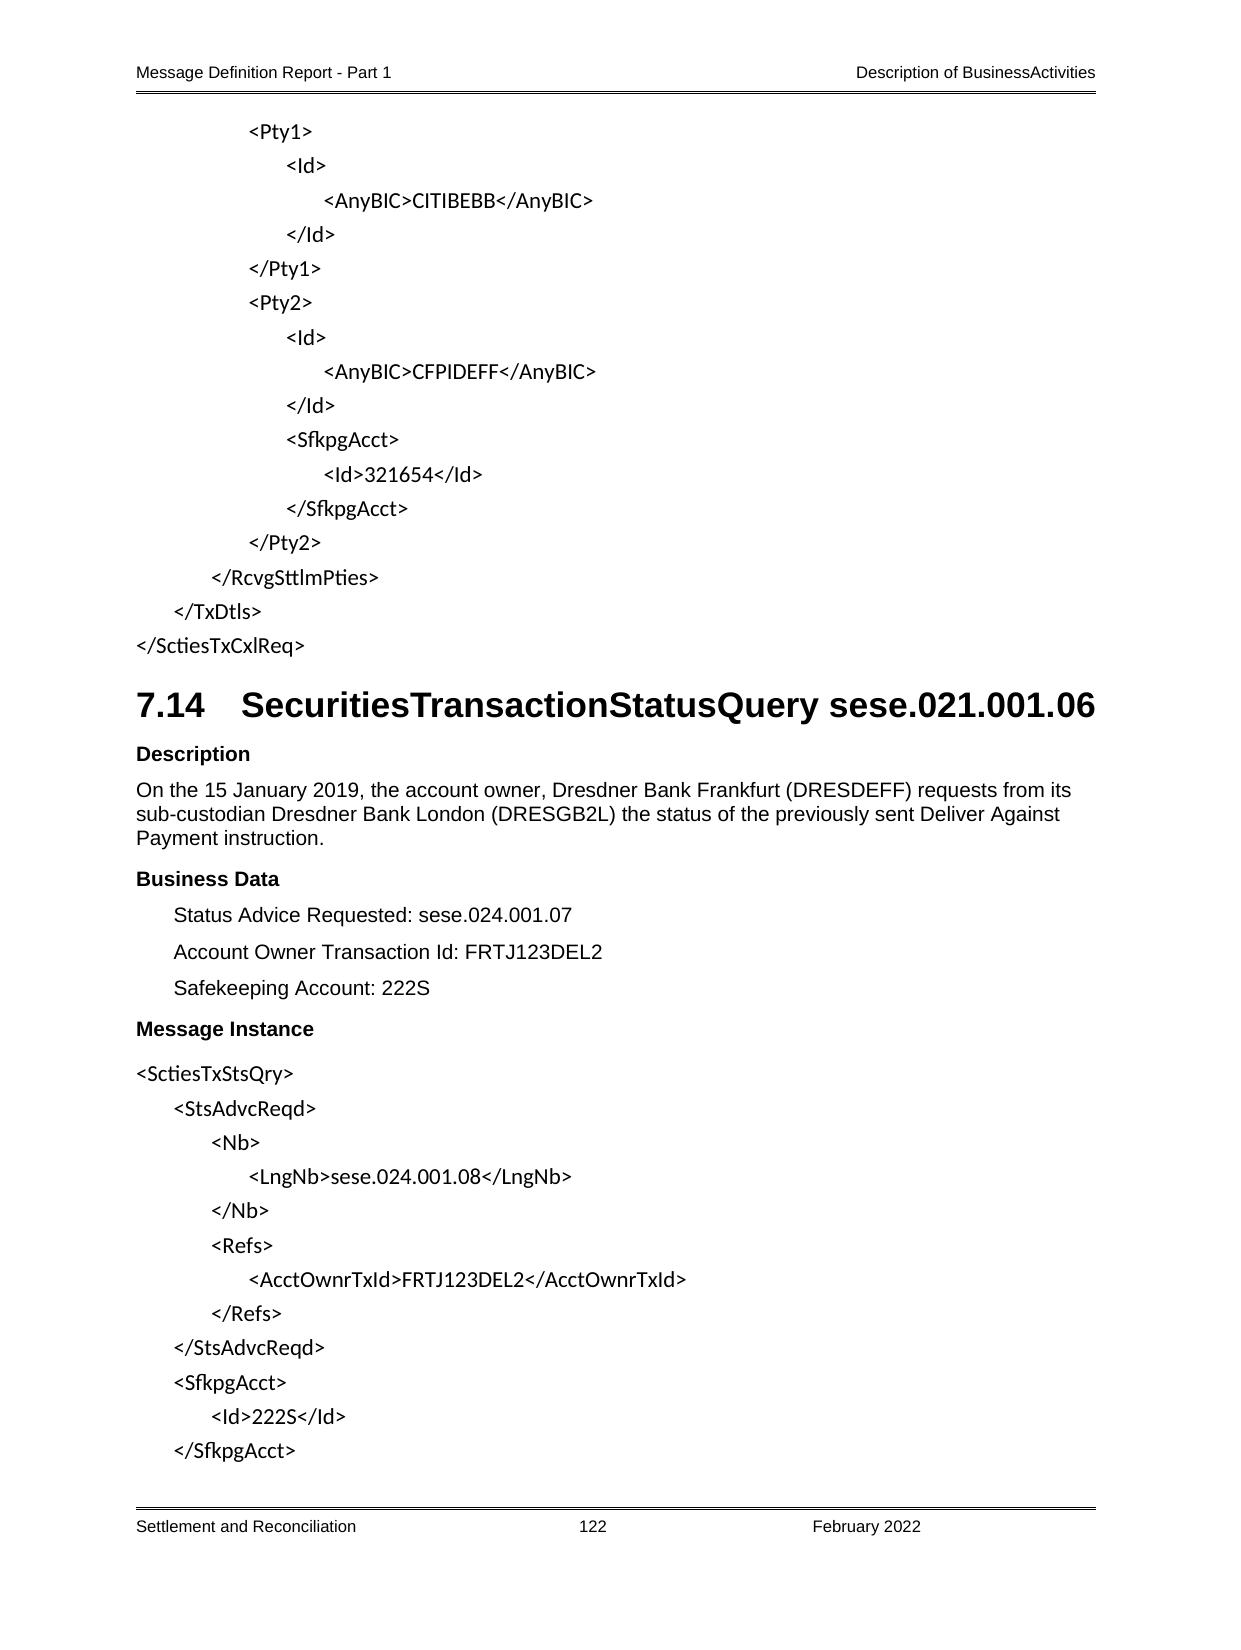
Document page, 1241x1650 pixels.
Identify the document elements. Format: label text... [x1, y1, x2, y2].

text Message Instance [136, 1017, 1104, 1041]
text <Id>222S</Id> [136, 1402, 1104, 1430]
text <Pty2> [136, 288, 1104, 317]
subtitle SecuritiesTransactionStatusQuery sese.021.001.06 [136, 684, 1104, 725]
text <LngNb>sese.024.001.08</LngNb> [136, 1162, 1104, 1190]
text <Refs> [136, 1231, 1104, 1259]
text Safekeeping Account: 222S [173, 976, 1104, 1000]
text </TxDtls> [136, 597, 1104, 625]
text <SctiesTxStsQry> [136, 1059, 1104, 1087]
text Account Owner Transaction Id: FRTJ123DEL2 [173, 939, 1104, 963]
text Description [136, 742, 1104, 766]
text <AcctOwnrTxId>FRTJ123DEL2</AcctOwnrTxId> [136, 1265, 1104, 1293]
text </SfkpgAcct> [136, 494, 1104, 522]
text </SctiesTxCxlReq> [136, 631, 1104, 659]
text </SfkpgAcct> [136, 1436, 1104, 1464]
text <StsAdvcReqd> [136, 1094, 1104, 1122]
text </Id> [136, 391, 1104, 419]
text </StsAdvcReqd> [136, 1333, 1104, 1362]
text On the 15 January 2019, the account owner, Dresdner Bank Frankfurt (DRESDEFF) requests from its sub-custodian Dresdner Bank London (DRESGB2L) the status of the previously sent Deliver Against Payment instruction. [136, 778, 1104, 850]
text <Id>321654</Id> [136, 460, 1104, 488]
text <AnyBIC>CITIBEBB</AnyBIC> [136, 186, 1104, 214]
text <Nb> [136, 1128, 1104, 1156]
text <SfkpgAcct> [136, 426, 1104, 454]
text Status Advice Requested: sese.024.001.07 [173, 903, 1104, 927]
text </Nb> [136, 1196, 1104, 1224]
text </Pty1> [136, 254, 1104, 282]
text <Pty1> [136, 117, 1104, 145]
text </RcvgSttlmPties> [136, 563, 1104, 591]
text </Refs> [136, 1299, 1104, 1327]
text </Id> [136, 220, 1104, 248]
text <SfkpgAcct> [136, 1368, 1104, 1396]
text </Pty2> [136, 528, 1104, 556]
text <Id> [136, 323, 1104, 351]
text <AnyBIC>CFPIDEFF</AnyBIC> [136, 357, 1104, 385]
text <Id> [136, 151, 1104, 179]
text Business Data [136, 867, 1104, 891]
